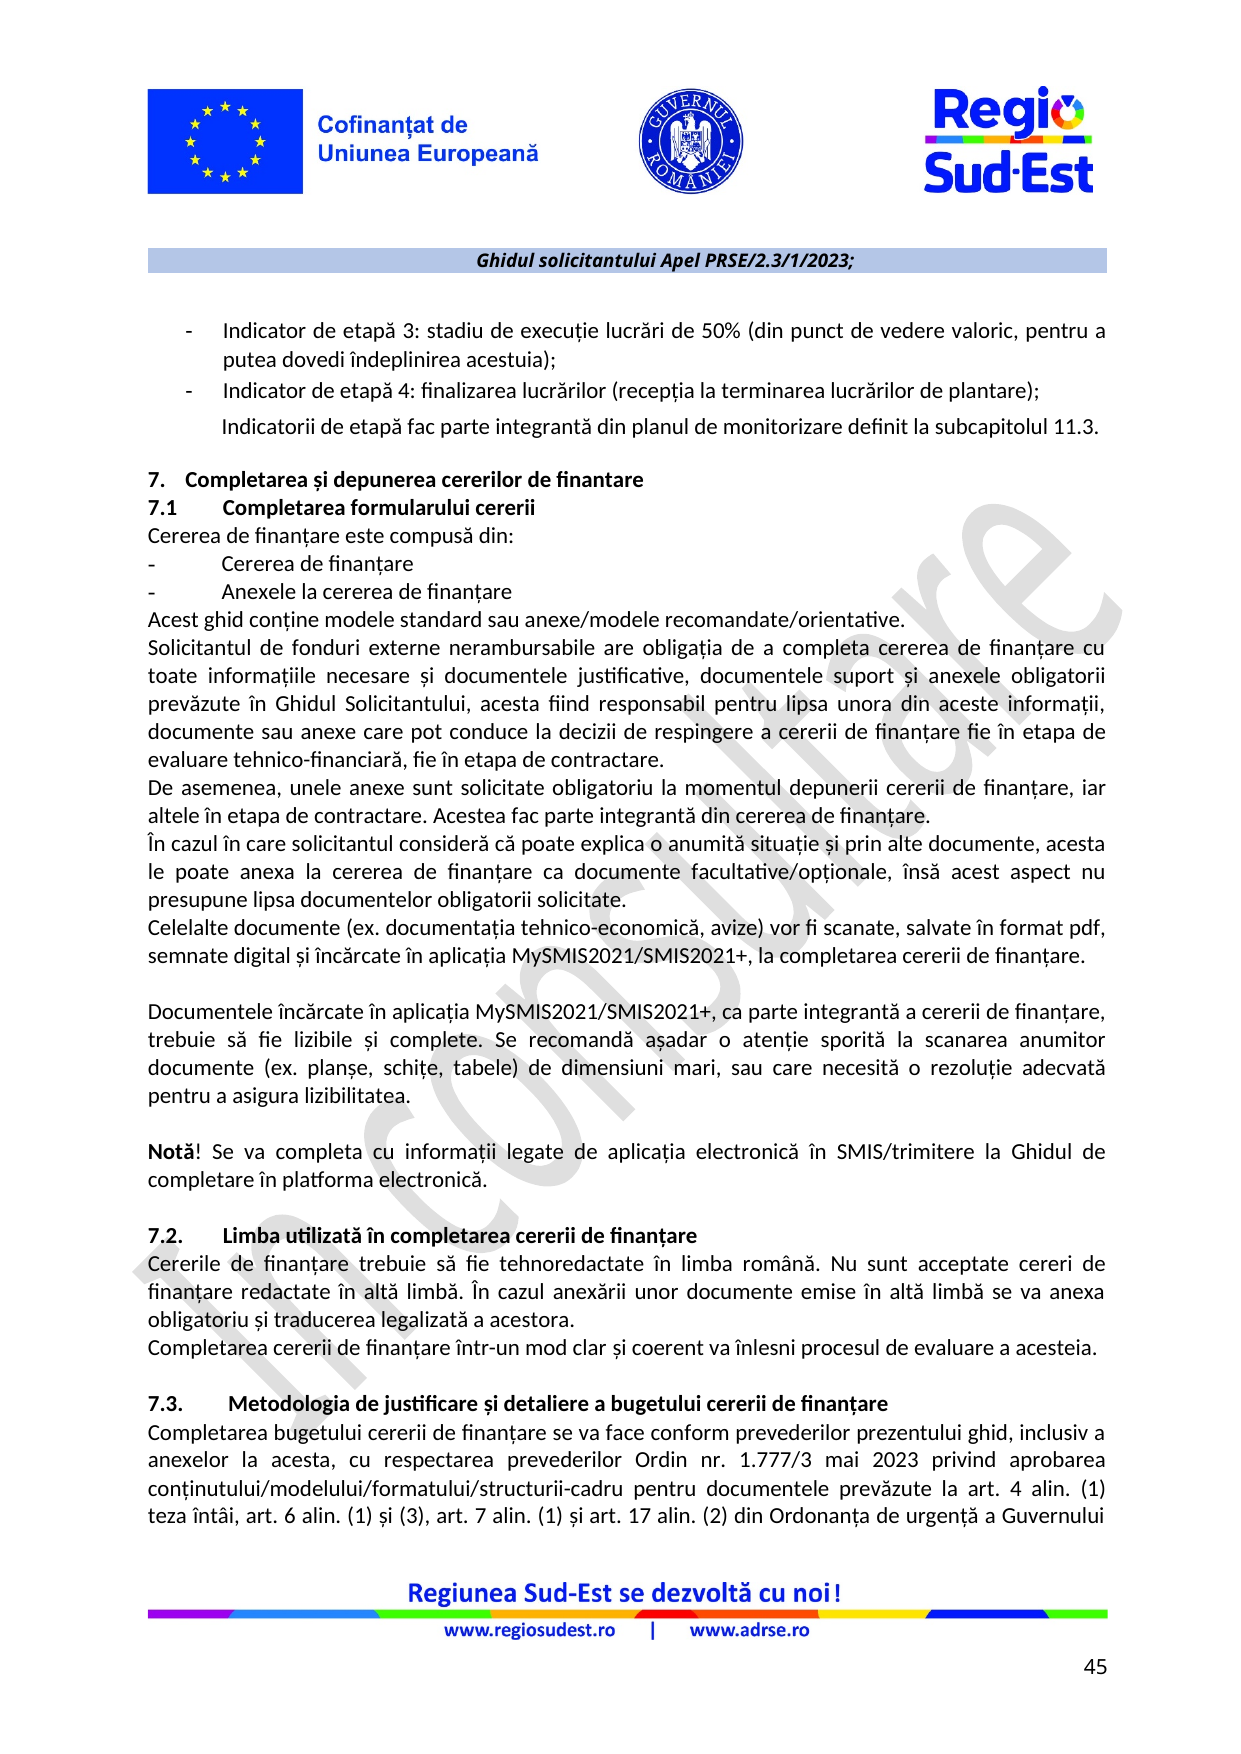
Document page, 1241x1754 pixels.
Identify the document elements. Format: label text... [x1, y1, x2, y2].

text Acest ghid conține modele standard sau anexe/modele recomandate/orientative. [148, 605, 1107, 633]
text În cazul în care solicitantul consideră că poate explica o anumită situație și prin alte documente, acesta le poate anexa la cererea de finanțare ca documente facultative/opționale, însă acest aspect nu presupune lipsa documentelor obligatorii solicitate. [148, 829, 1107, 913]
text Notă! Se va completa cu informații legate de aplicația electronică în SMIS/trimitere la Ghidul de completare în platforma electronică. [148, 1137, 1107, 1193]
subtitle Limba utilizată în completarea cererii de finanțare [148, 1221, 1107, 1249]
text Cererile de finanțare trebuie să fie tehnoredactate în limba română. Nu sunt acceptate cereri de finanțare redactate în altă limbă. În cazul anexării unor documente emise în altă limbă se va anexa obligatoriu și traducerea legalizată a acestora. [148, 1249, 1107, 1333]
list Indicator de etapă 3: stadiu de execuție lucrări de 50% (din punct de vedere valoric, pentru a putea dovedi îndeplinirea acestuia); [185, 314, 1107, 373]
subtitle Metodologia de justificare şi detaliere a bugetului cererii de finanțare [148, 1389, 1107, 1418]
picture [147, 86, 1093, 195]
list Anexele la cererea de finanțare [148, 577, 1107, 605]
text Documentele încărcate în aplicația MySMIS2021/SMIS2021+, ca parte integrantă a cererii de finanțare, trebuie să fie lizibile și complete. Se recomandă așadar o atenție sporită la scanarea anumitor documente (ex. planșe, schițe, tabele) de dimensiuni mari, sau care necesită o rezoluție adecvată pentru a asigura lizibilitatea. [148, 997, 1107, 1109]
picture [147, 1582, 1108, 1640]
list Cererea de finanțare [148, 549, 1107, 577]
subtitle Completarea formularului cererii [148, 493, 1107, 521]
text Celelalte documente (ex. documentația tehnico-economică, avize) vor fi scanate, salvate în format pdf, semnate digital și încărcate în aplicația MySMIS2021/SMIS2021+, la completarea cererii de finanțare. [148, 913, 1107, 969]
text Completarea cererii de finanțare într-un mod clar şi coerent va înlesni procesul de evaluare a acesteia. [148, 1333, 1107, 1362]
subtitle Completarea şi depunerea cererilor de finantare [148, 465, 1107, 493]
list Indicatorii de etapă fac parte integrantă din planul de monitorizare definit la subcapitolul 11.3. [148, 412, 1107, 440]
list Indicator de etapă 4: finalizarea lucrărilor (recepția la terminarea lucrărilor de plantare); [185, 373, 1107, 405]
text De asemenea, unele anexe sunt solicitate obligatoriu la momentul depunerii cererii de finanțare, iar altele în etapa de contractare. Acestea fac parte integrantă din cererea de finanțare. [148, 773, 1107, 829]
text Cererea de finanțare este compusă din: [148, 521, 1107, 549]
text Solicitantul de fonduri externe nerambursabile are obligația de a completa cererea de finanțare cu toate informațiile necesare și documentele justificative, documentele suport și anexele obligatorii prevăzute în Ghidul Solicitantului, acesta fiind responsabil pentru lipsa unora din aceste informații, documente sau anexe care pot conduce la decizii de respingere a cererii de finanțare fie în etapa de evaluare tehnico-financiară, fie în etapa de contractare. [148, 633, 1107, 773]
